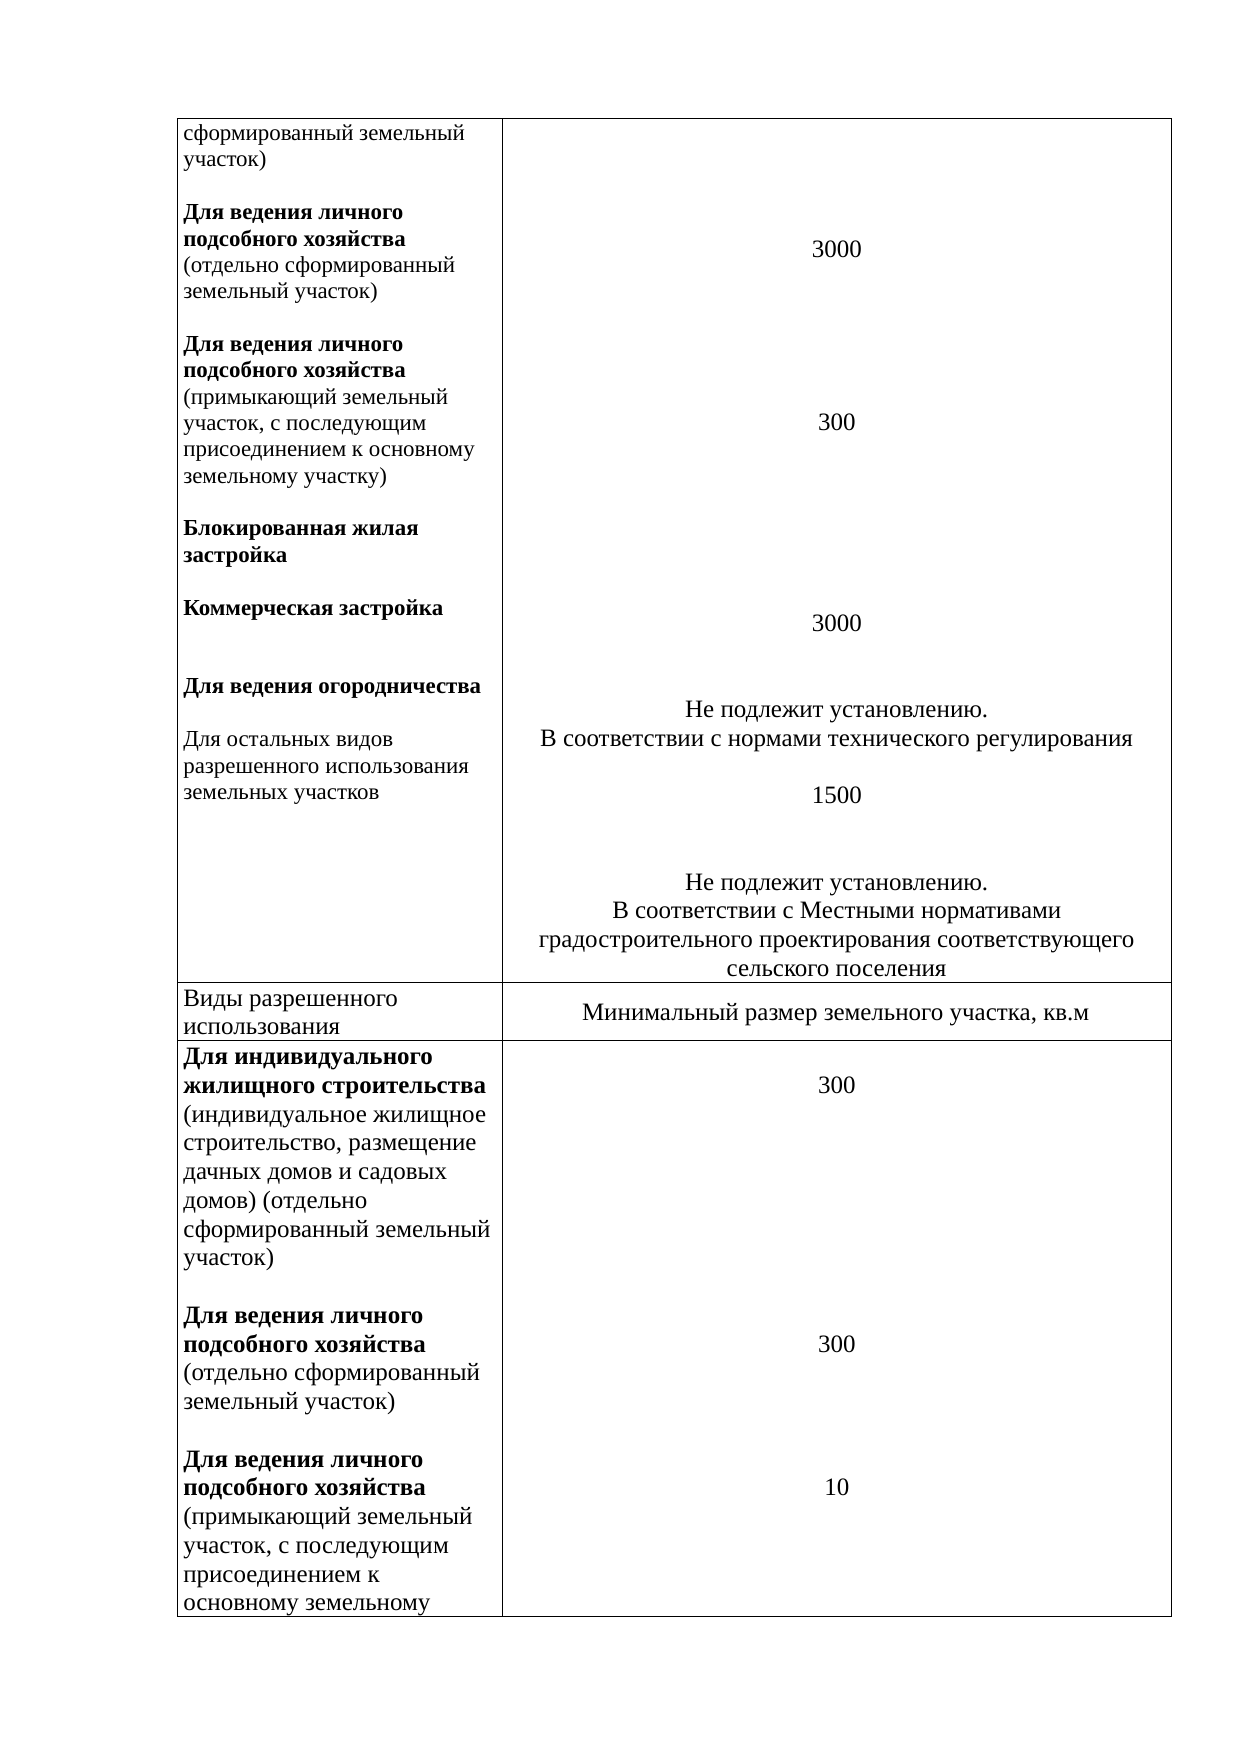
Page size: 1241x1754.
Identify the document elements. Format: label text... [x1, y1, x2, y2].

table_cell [178, 1041, 502, 1616]
table_cell Минимальный размер земельного участка, кв.м [503, 983, 1171, 1040]
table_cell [503, 119, 1171, 982]
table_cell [178, 119, 502, 982]
table_cell Виды разрешенного использования [178, 983, 502, 1040]
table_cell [503, 1041, 1171, 1616]
